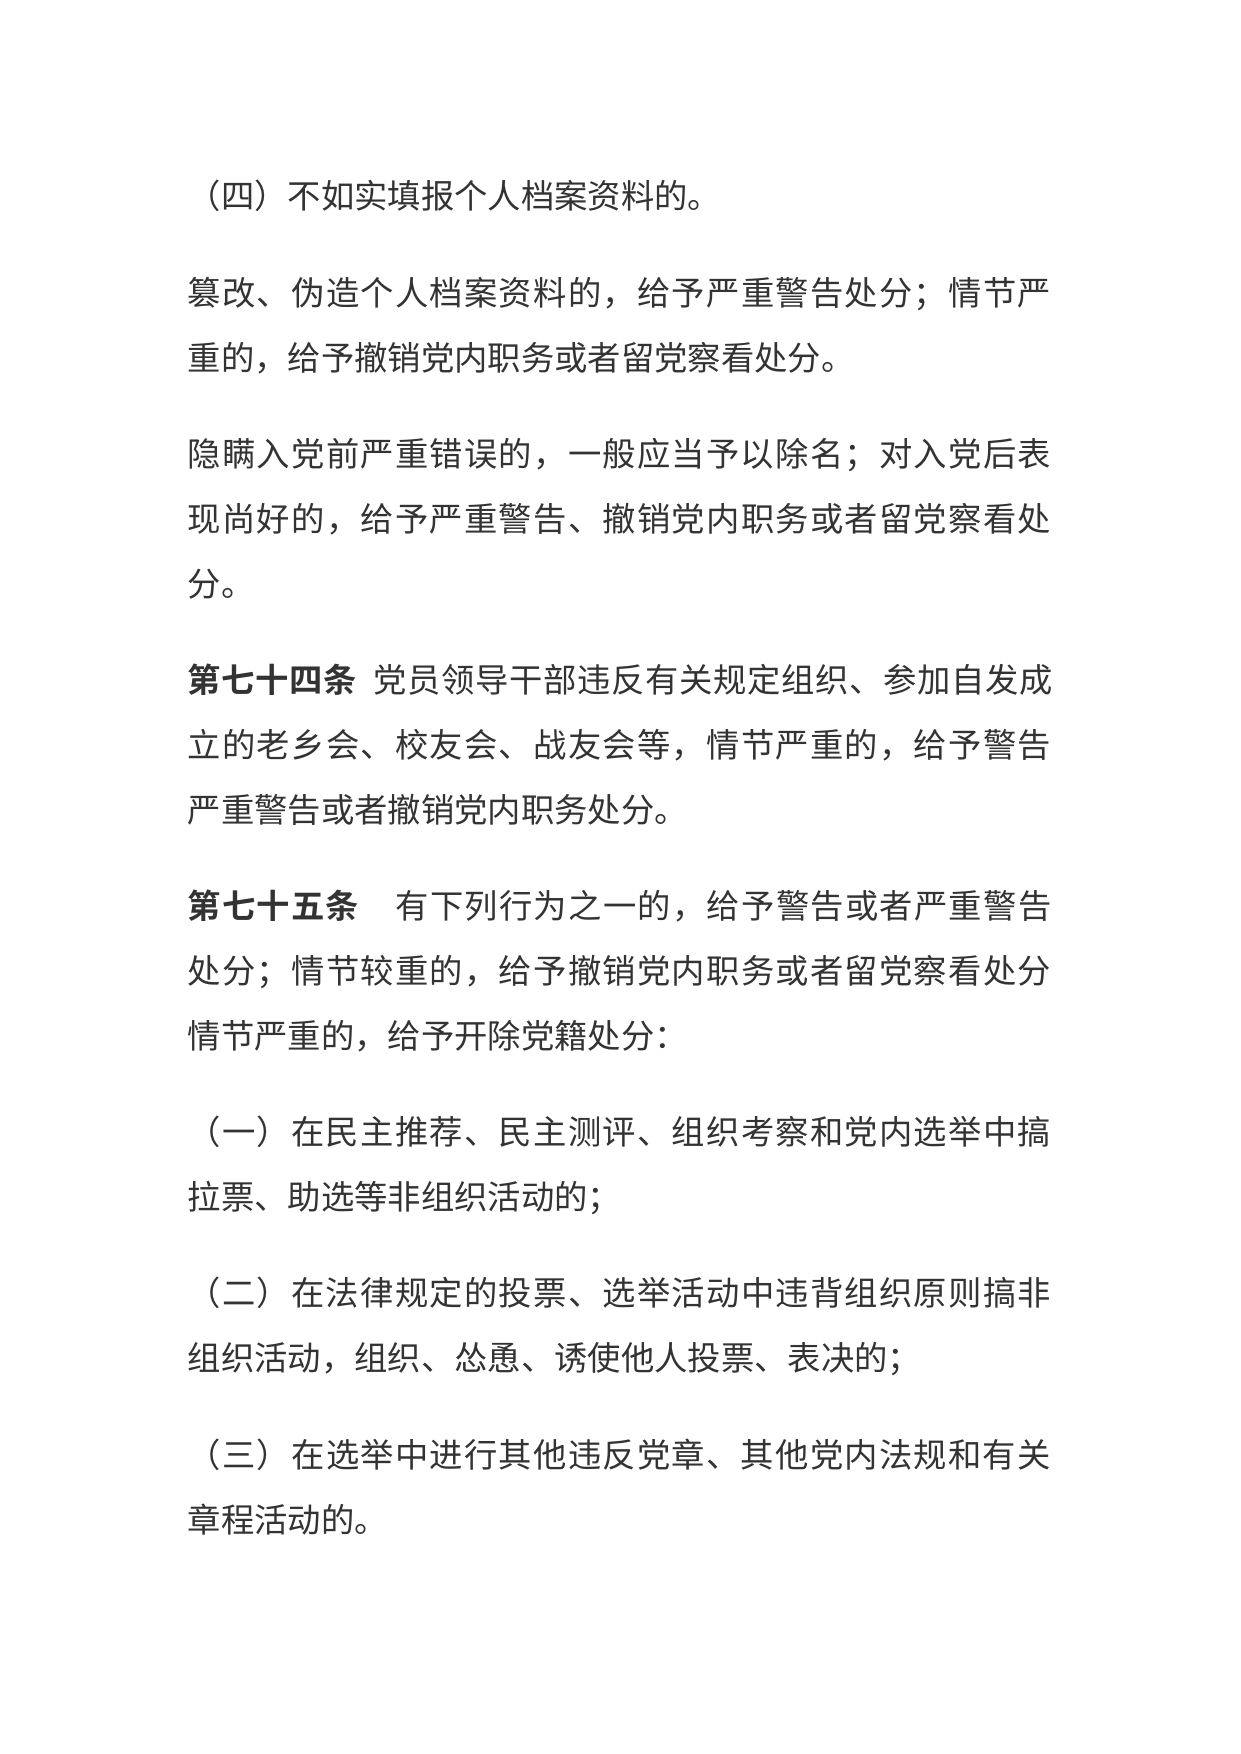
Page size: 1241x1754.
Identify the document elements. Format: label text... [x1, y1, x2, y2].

text 第七十五条 有下列行为之一的，给予警告或者严重警告处分；情节较重的，给予撤销党内职务或者留党察看处分；情节严重的，给予开除党籍处分： [187, 872, 1053, 1067]
text 隐瞒入党前严重错误的，一般应当予以除名；对入党后表现尚好的，给予严重警告、撤销党内职务或者留党察看处分。 [187, 419, 1053, 614]
text （一）在民主推荐、民主测评、组织考察和党内选举中搞拉票、助选等非组织活动的； [187, 1098, 1053, 1228]
text 第七十四条 党员领导干部违反有关规定组织、参加自发成立的老乡会、校友会、战友会等，情节严重的，给予警告、严重警告或者撤销党内职务处分。 [187, 645, 1053, 840]
text 篡改、伪造个人档案资料的，给予严重警告处分；情节严重的，给予撤销党内职务或者留党察看处分。 [187, 258, 1053, 388]
text （四）不如实填报个人档案资料的。 [187, 162, 1053, 227]
text （二）在法律规定的投票、选举活动中违背组织原则搞非组织活动，组织、怂恿、诱使他人投票、表决的； [187, 1259, 1053, 1389]
text （三）在选举中进行其他违反党章、其他党内法规和有关章程活动的。 [187, 1420, 1053, 1550]
